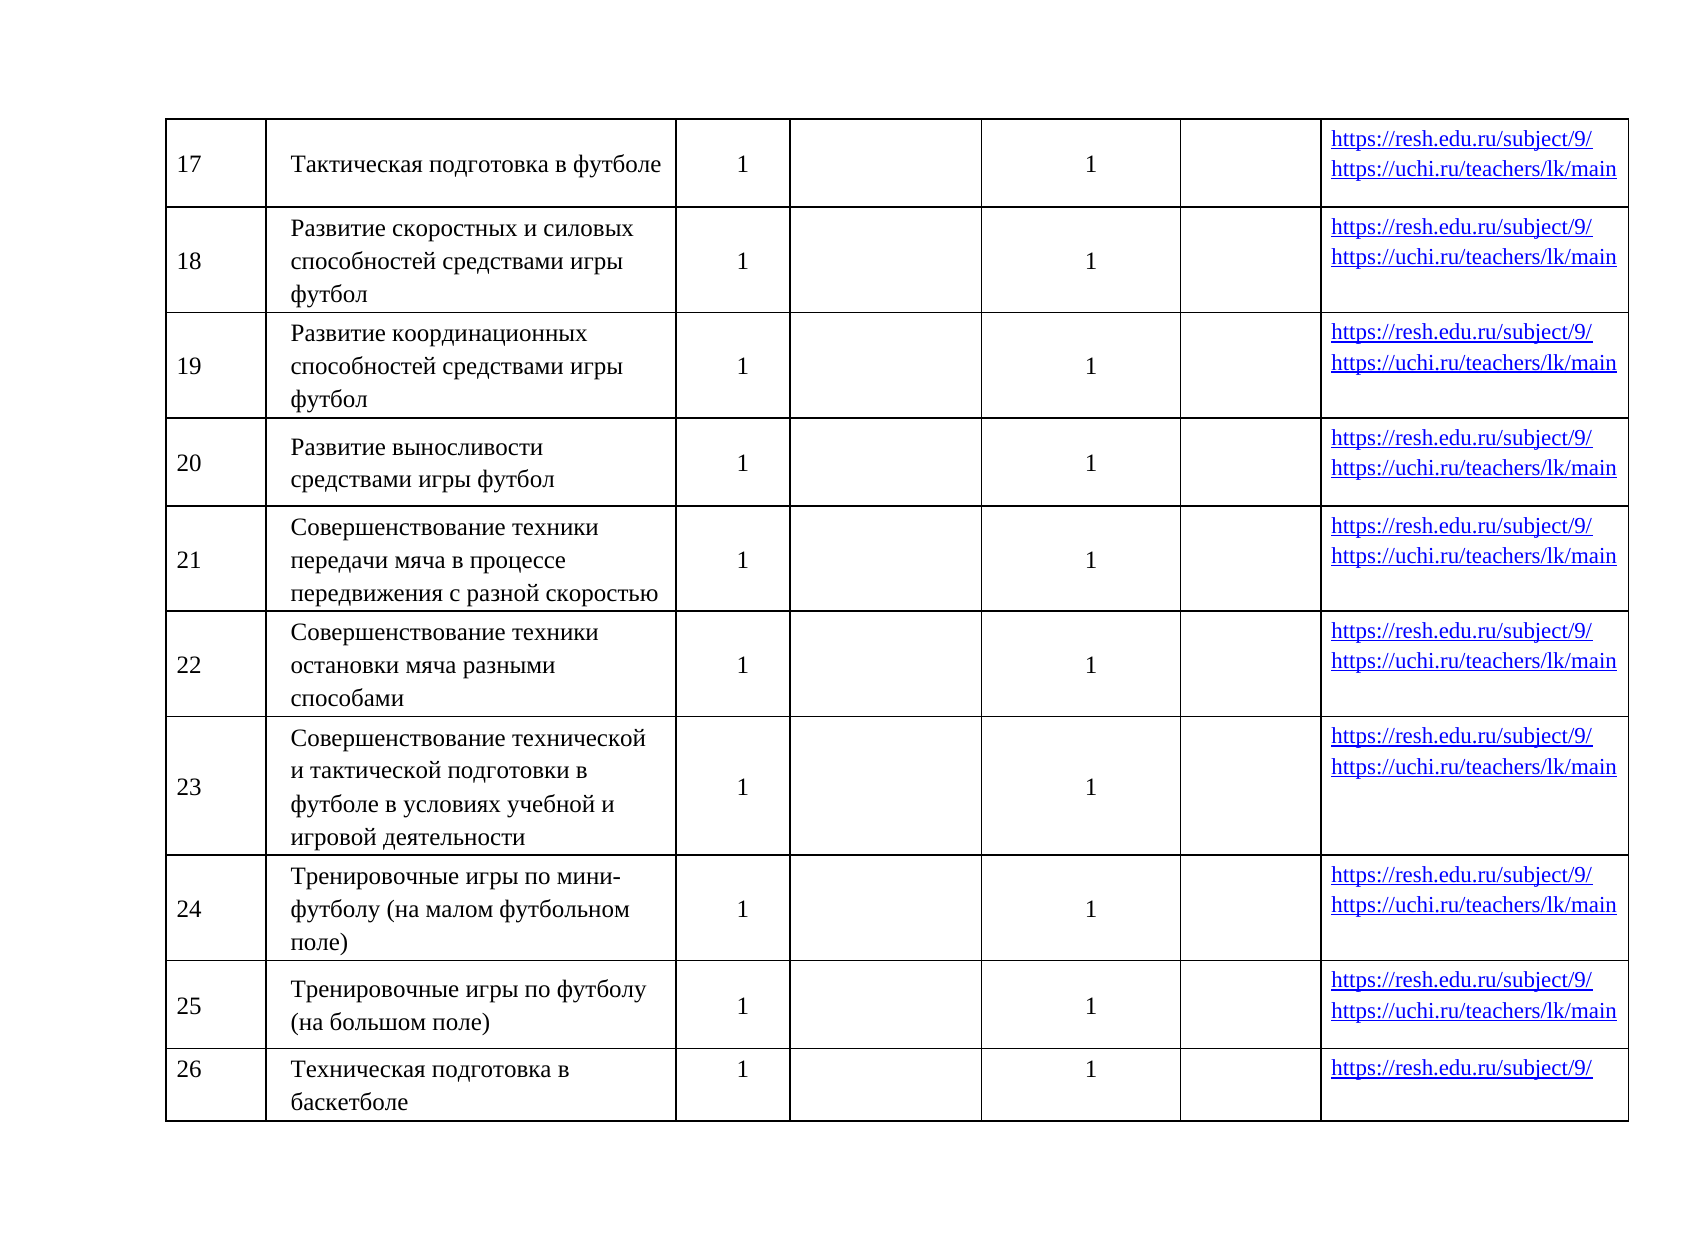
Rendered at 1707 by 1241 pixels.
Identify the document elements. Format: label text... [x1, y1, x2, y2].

table_cell Тренировочные игры по мини-футболу (на малом футбольном поле) [267, 856, 675, 960]
table_cell 1 [677, 507, 789, 610]
table_cell 1 [982, 612, 1180, 716]
table_cell 1 [982, 961, 1180, 1048]
table_cell Тренировочные игры по футболу (на большом поле) [267, 961, 675, 1048]
table_cell 1 [677, 120, 789, 206]
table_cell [1322, 961, 1628, 1048]
table_cell 1 [982, 419, 1180, 505]
table_cell [791, 961, 981, 1048]
table_cell Развитие выносливости средствами игры футбол [267, 419, 675, 505]
table_cell [791, 120, 981, 206]
table_cell Совершенствование технической и тактической подготовки в футболе в условиях учебной и игровой деятельности [267, 717, 675, 854]
table_cell [1181, 1049, 1320, 1120]
table_cell https://resh.edu.ru/subject/9/ https://uchi.ru/teachers/lk/main [1322, 612, 1628, 716]
table_cell 1 [677, 961, 789, 1048]
table_cell https://resh.edu.ru/subject/9/ https://uchi.ru/teachers/lk/main [1322, 313, 1628, 417]
table_cell [791, 419, 981, 505]
table_cell 24 [167, 856, 265, 960]
table_cell [791, 612, 981, 716]
table_cell 1 [677, 313, 789, 417]
table_cell 1 [982, 120, 1180, 206]
table_cell 25 [167, 961, 265, 1048]
table_cell [791, 313, 981, 417]
table_cell 1 [982, 717, 1180, 854]
table_cell 17 [167, 120, 265, 206]
table_cell Совершенствование техники передачи мяча в процессе передвижения с разной скоростью [267, 507, 675, 610]
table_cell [1322, 120, 1628, 206]
table_cell 1 [677, 208, 789, 312]
table_cell 1 [677, 612, 789, 716]
table_cell [1181, 612, 1320, 716]
table_cell https://resh.edu.ru/subject/9/ https://uchi.ru/teachers/lk/main [1322, 419, 1628, 505]
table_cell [1322, 208, 1628, 312]
table_cell 19 [167, 313, 265, 417]
table_cell 1 [982, 313, 1180, 417]
table_cell 20 [167, 419, 265, 505]
table_cell Совершенствование техники остановки мяча разными способами [267, 612, 675, 716]
table_cell https://resh.edu.ru/subject/9/ https://uchi.ru/teachers/lk/main [1322, 856, 1628, 960]
table_cell [791, 1049, 981, 1120]
table_cell 1 [982, 507, 1180, 610]
table_cell Развитие скоростных и силовых способностей средствами игры футбол [267, 208, 675, 312]
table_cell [267, 1049, 675, 1120]
table_cell [791, 717, 981, 854]
table_cell 1 [677, 1049, 789, 1120]
table_cell 1 [982, 208, 1180, 312]
table_cell [1181, 313, 1320, 417]
table_cell [791, 856, 981, 960]
table_cell 26 [167, 1049, 265, 1120]
table_cell 18 [167, 208, 265, 312]
table_cell https://resh.edu.ru/subject/9/ https://uchi.ru/teachers/lk/main [1322, 507, 1628, 610]
table_cell https://resh.edu.ru/subject/9/ https://uchi.ru/teachers/lk/main [1322, 717, 1628, 854]
table_cell 1 [677, 419, 789, 505]
table_cell 21 [167, 507, 265, 610]
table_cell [1322, 1049, 1628, 1120]
table_cell Развитие координационных способностей средствами игры футбол [267, 313, 675, 417]
table_cell 1 [677, 717, 789, 854]
table_cell 1 [982, 1049, 1180, 1120]
table_cell 1 [677, 856, 789, 960]
table_cell Тактическая подготовка в футболе [267, 120, 675, 206]
table_cell 22 [167, 612, 265, 716]
table_cell 1 [982, 856, 1180, 960]
table_cell [1181, 208, 1320, 312]
table_cell [1181, 717, 1320, 854]
table_cell [1181, 120, 1320, 206]
table_cell [1181, 507, 1320, 610]
table_cell [1181, 419, 1320, 505]
table_cell [791, 507, 981, 610]
table_cell [1181, 856, 1320, 960]
table_cell 23 [167, 717, 265, 854]
table_cell [791, 208, 981, 312]
table_cell [1181, 961, 1320, 1048]
